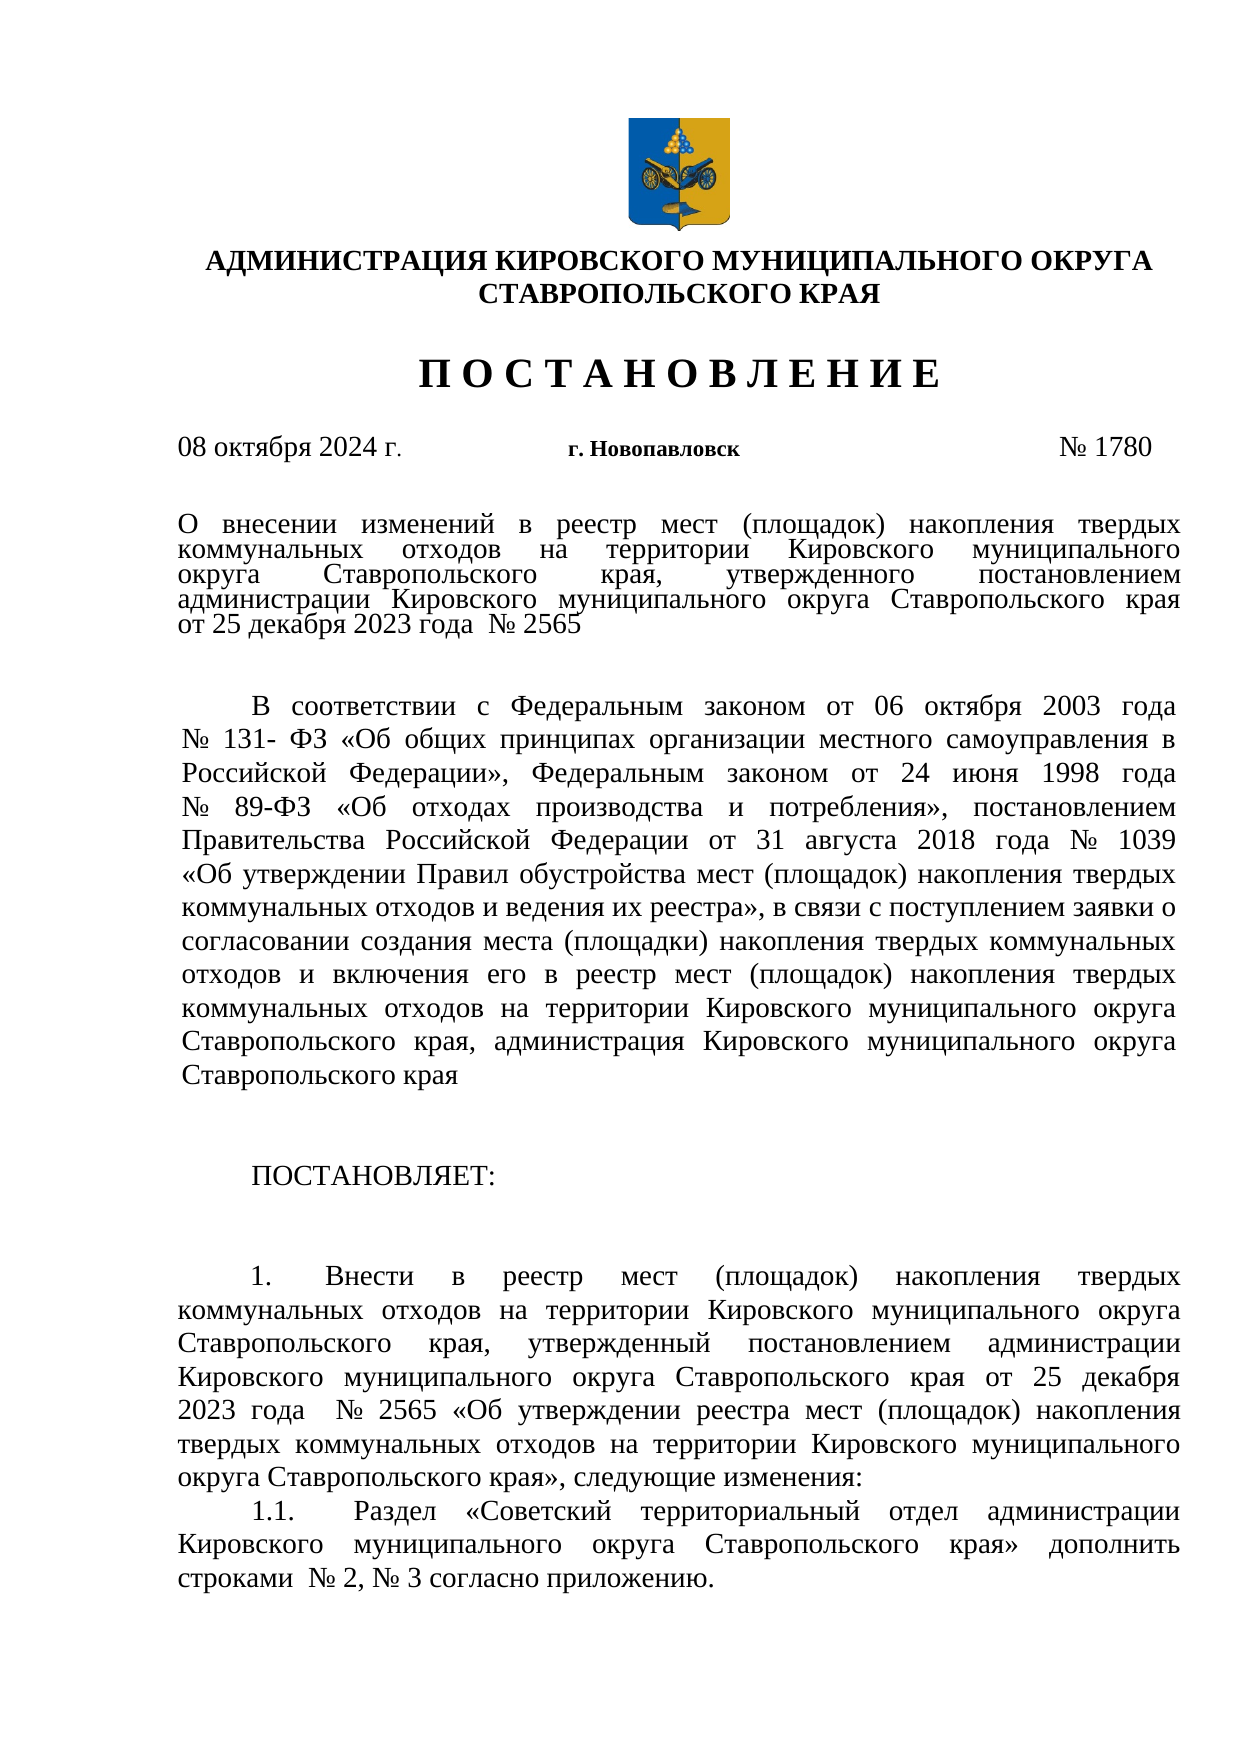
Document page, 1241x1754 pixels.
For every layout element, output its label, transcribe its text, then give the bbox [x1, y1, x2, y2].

text В соответствии с Федеральным законом от 06 октября 2003 года № 131- ФЗ «Об общих принципах организации местного самоуправления в Российской Федерации», Федеральным законом от 24 июня 1998 года № 89-ФЗ «Об отходах производства и потребления», постановлением Правительства Российской Федерации от 31 августа 2018 года № 1039 «Об утверждении Правил обустройства мест (площадок) накопления твердых коммунальных отходов и ведения их реестра», в связи с поступлением заявки о согласовании создания места (площадки) накопления твердых коммунальных отходов и включения его в реестр мест (площадок) накопления твердых коммунальных отходов на территории Кировского муниципального округа Ставропольского края, администрация Кировского муниципального округа Ставропольского края [181, 688, 1177, 1091]
list Раздел «Советский территориальный отдел администрации Кировского муниципального округа Ставропольского края» дополнить строками № 2, № 3 согласно приложению. [177, 1493, 1181, 1594]
text СТАВРОПОЛЬСКОГО КРАЯ [177, 276, 1181, 310]
picture [628, 118, 730, 231]
list Внести в реестр мест (площадок) накопления твердых коммунальных отходов на территории Кировского муниципального округа Ставропольского края, утвержденный постановлением администрации Кировского муниципального округа Ставропольского края от 25 декабря 2023 года № 2565 «Об утверждении реестра мест (площадок) накопления твердых коммунальных отходов на территории Кировского муниципального округа Ставропольского края», следующие изменения: [177, 1258, 1181, 1493]
text 08 октября 2024 г. г. Новопавловск № 1780 [177, 429, 1170, 463]
text П О С Т А Н О В Л Е Н И Е [177, 348, 1181, 396]
text ПОСТАНОВЛЯЕТ: [177, 1158, 1181, 1191]
text О внесении изменений в реестр мест (площадок) накопления твердых коммунальных отходов на территории Кировского муниципального округа Ставропольского края, утвержденного постановлением администрации Кировского муниципального округа Ставропольского края от 25 декабря 2023 года № 2565 [177, 513, 1181, 638]
text АДМИНИСТРАЦИЯ КИРОВСКОГО МУНИЦИПАЛЬНОГО ОКРУГА [177, 243, 1181, 276]
